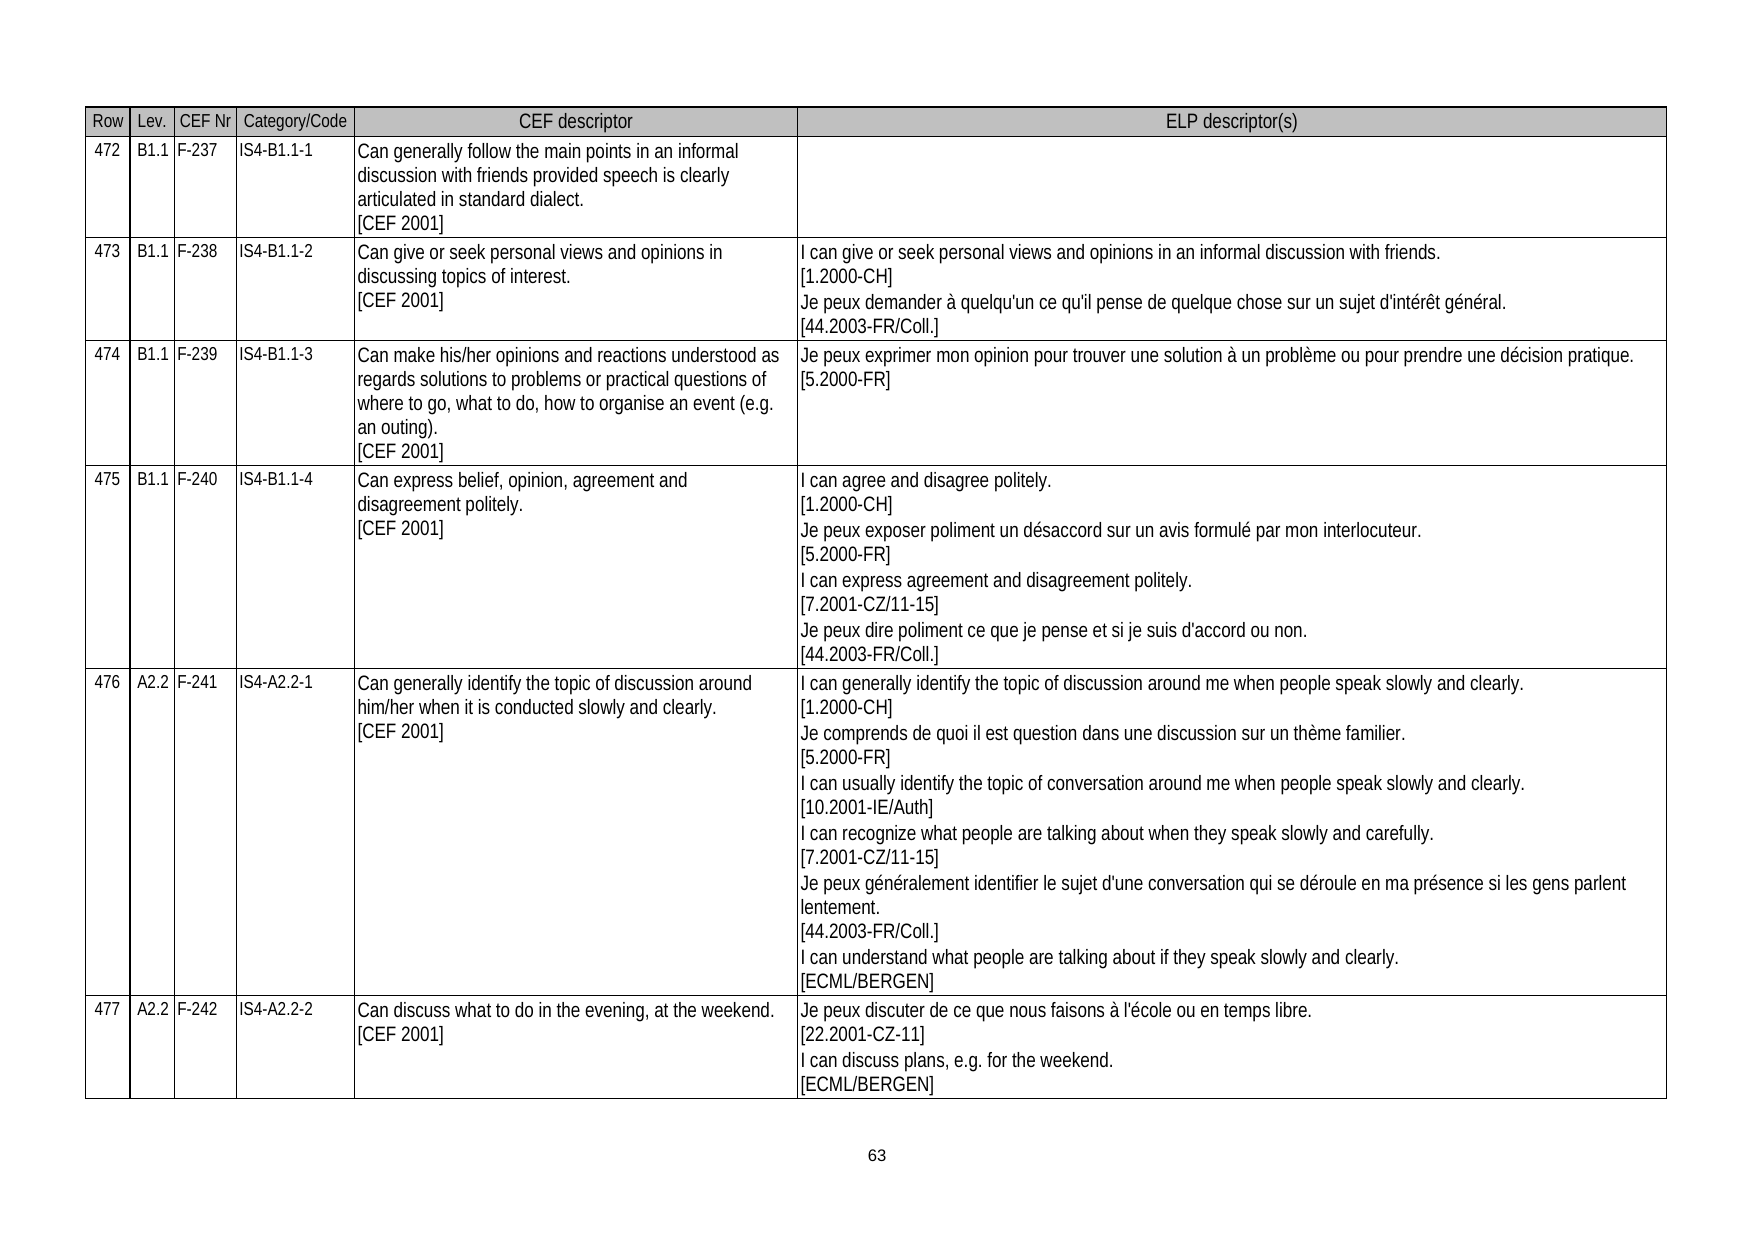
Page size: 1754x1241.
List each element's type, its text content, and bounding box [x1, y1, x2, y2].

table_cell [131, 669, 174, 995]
table_header CEF Nr [175, 108, 236, 136]
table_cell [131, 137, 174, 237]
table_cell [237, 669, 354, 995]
table_header ELP descriptor(s) [798, 108, 1666, 136]
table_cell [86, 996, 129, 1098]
table_header Lev. [131, 108, 174, 136]
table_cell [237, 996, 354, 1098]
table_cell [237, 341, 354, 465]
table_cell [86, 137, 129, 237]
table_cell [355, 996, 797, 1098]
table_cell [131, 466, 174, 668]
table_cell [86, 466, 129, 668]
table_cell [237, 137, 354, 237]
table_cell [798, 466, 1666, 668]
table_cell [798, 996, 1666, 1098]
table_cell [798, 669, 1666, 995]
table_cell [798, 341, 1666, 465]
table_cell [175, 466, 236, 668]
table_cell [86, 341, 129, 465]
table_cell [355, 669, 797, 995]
table_header Row [86, 108, 129, 136]
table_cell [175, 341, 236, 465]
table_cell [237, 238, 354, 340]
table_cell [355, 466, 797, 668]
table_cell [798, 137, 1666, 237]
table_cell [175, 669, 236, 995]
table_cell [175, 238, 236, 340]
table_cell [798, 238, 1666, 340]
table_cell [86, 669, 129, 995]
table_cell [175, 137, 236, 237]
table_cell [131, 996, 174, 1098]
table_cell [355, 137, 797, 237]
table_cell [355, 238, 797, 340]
table_header Category/Code [237, 108, 354, 136]
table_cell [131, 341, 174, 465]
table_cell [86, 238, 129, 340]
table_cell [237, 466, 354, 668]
table_header CEF descriptor [355, 108, 797, 136]
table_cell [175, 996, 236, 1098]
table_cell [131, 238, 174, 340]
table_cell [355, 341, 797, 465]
